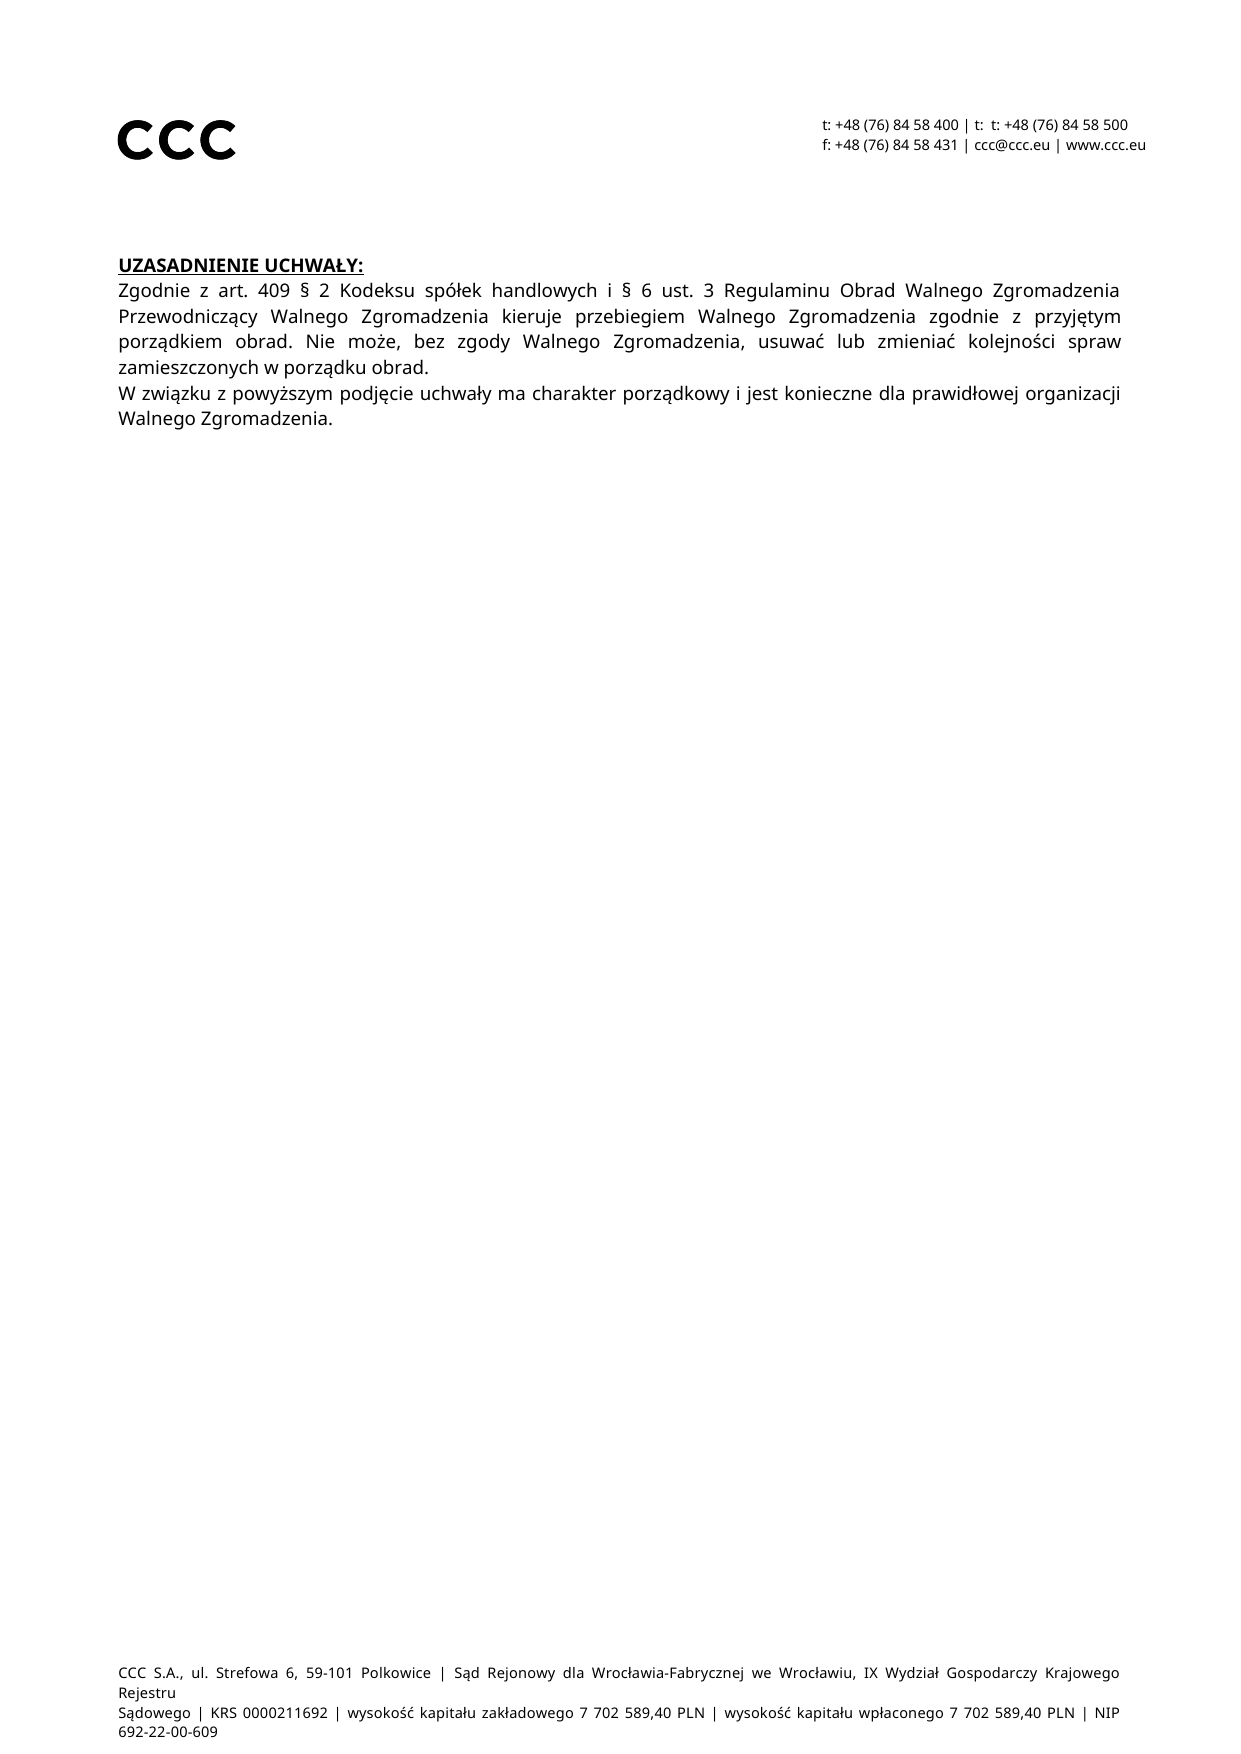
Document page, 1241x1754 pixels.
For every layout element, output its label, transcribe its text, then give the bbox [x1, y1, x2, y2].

text UZASADNIENIE UCHWAŁY: [118, 252, 1122, 278]
text W związku z powyższym podjęcie uchwały ma charakter porządkowy i jest konieczne dla prawidłowej organizacji Walnego Zgromadzenia. [118, 380, 1122, 431]
text Zgodnie z art. 409 § 2 Kodeksu spółek handlowych i § 6 ust. 3 Regulaminu Obrad Walnego Zgromadzenia Przewodniczący Walnego Zgromadzenia kieruje przebiegiem Walnego Zgromadzenia zgodnie z przyjętym porządkiem obrad. Nie może, bez zgody Walnego Zgromadzenia, usuwać lub zmieniać kolejności spraw zamieszczonych w porządku obrad. [118, 278, 1122, 380]
picture [0, 2, 1241, 252]
